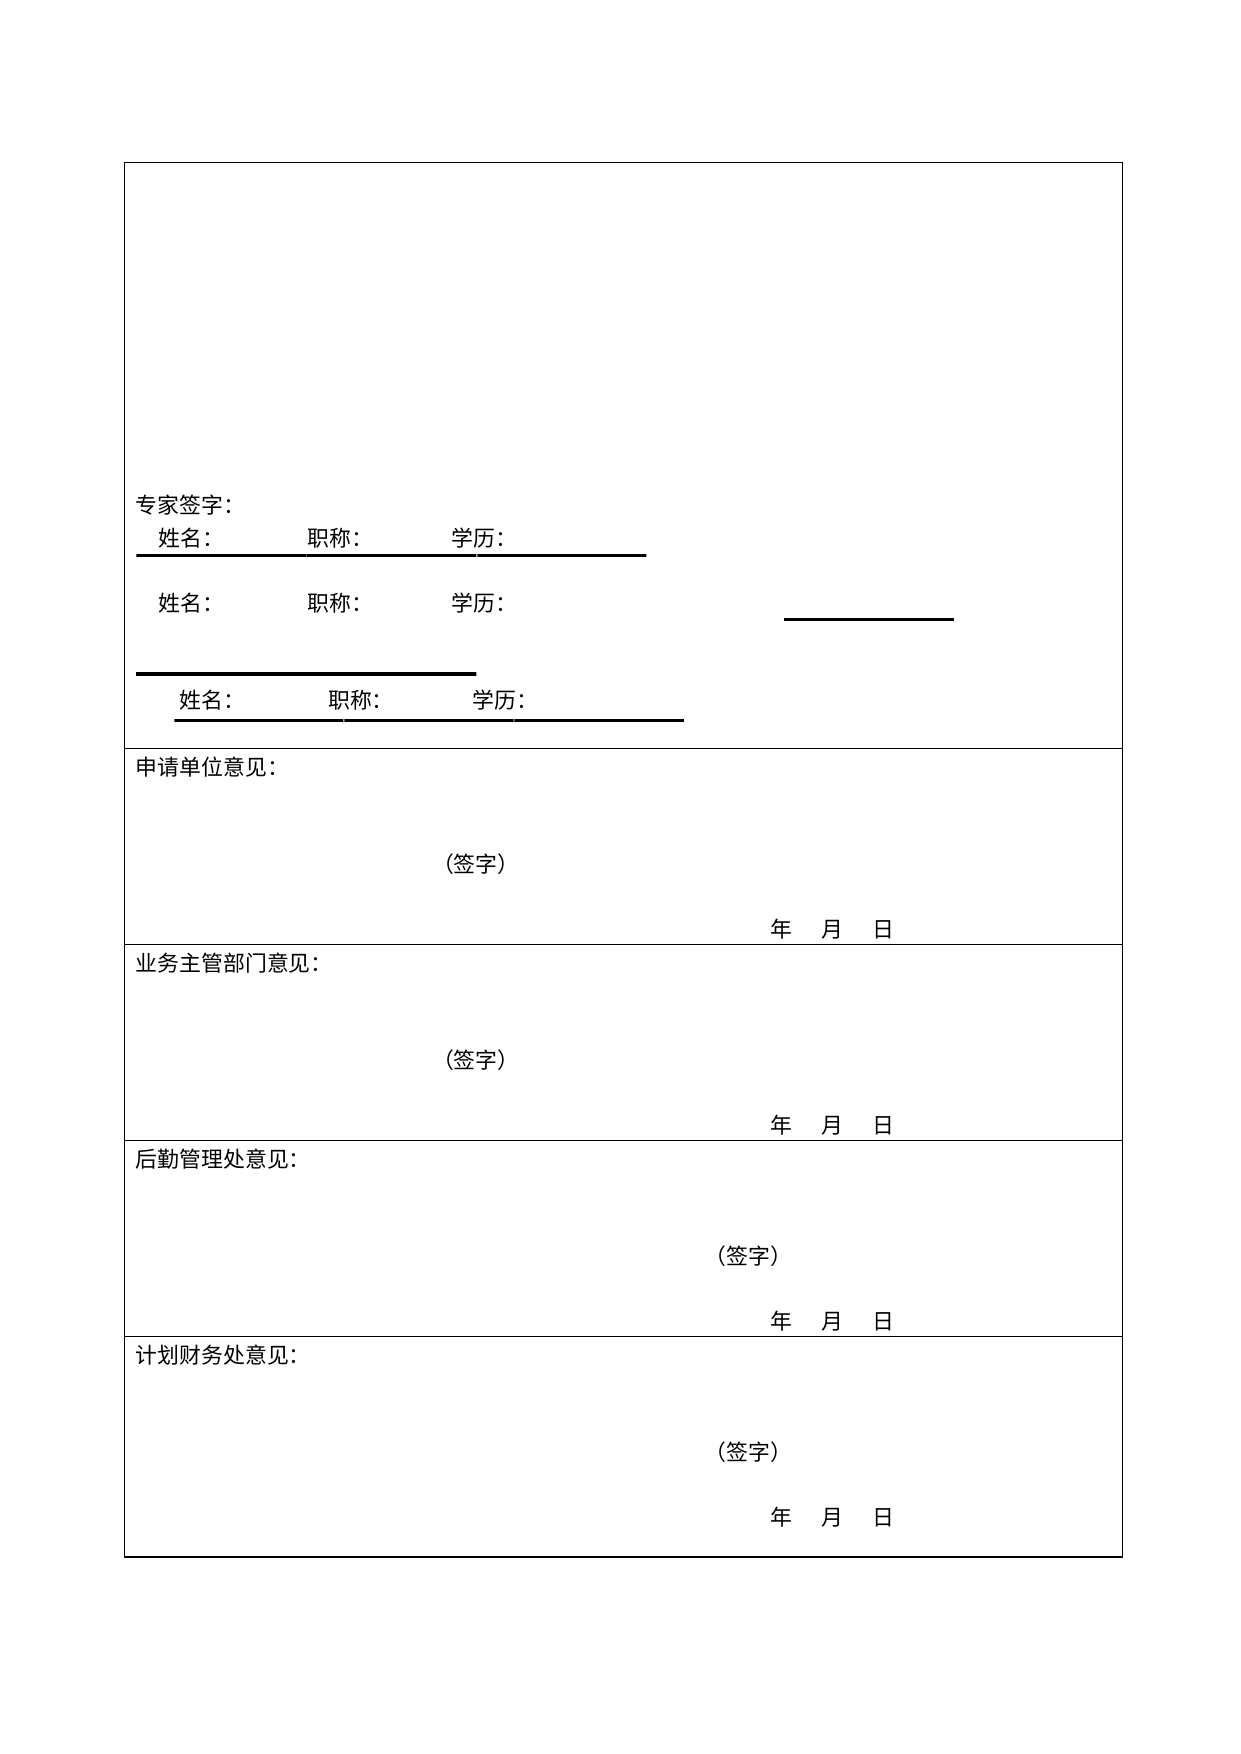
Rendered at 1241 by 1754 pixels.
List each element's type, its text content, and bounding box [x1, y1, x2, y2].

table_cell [125, 163, 1122, 748]
table_cell 申请单位意见： （签字） 年 月 日 [125, 749, 1122, 944]
table_cell 后勤管理处意见： （签字） 年 月 日 [125, 1141, 1122, 1336]
picture [135, 672, 477, 676]
table_cell 计划财务处意见： （签字） 年 月 日 [125, 1337, 1122, 1556]
table_cell 业务主管部门意见： （签字） 年 月 日 [125, 945, 1122, 1140]
